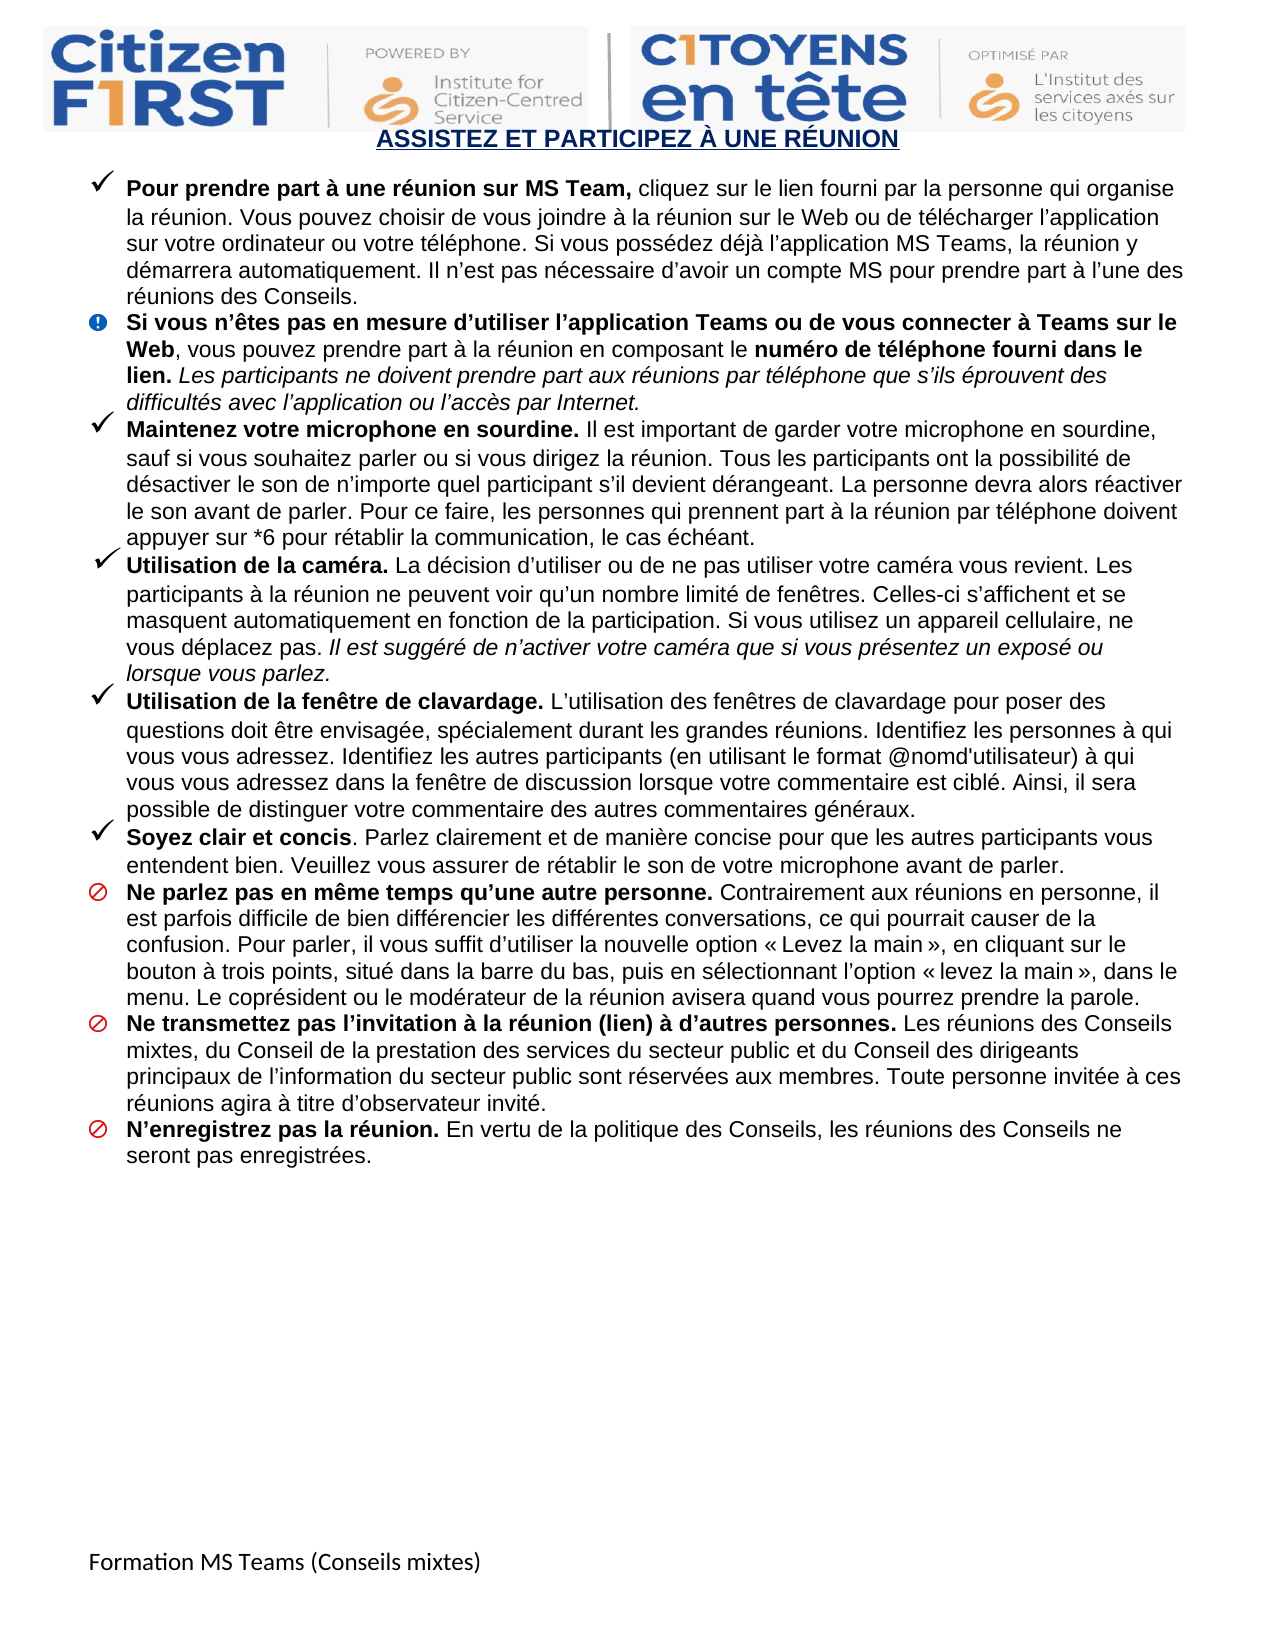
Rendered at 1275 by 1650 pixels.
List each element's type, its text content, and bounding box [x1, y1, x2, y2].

picture [89, 1120, 107, 1138]
picture [630, 26, 1186, 124]
list Ne transmettez pas l’invitation à la réunion (lien) à d’autres personnes. Les réunions des Conseils mixtes, du Conseil de la prestation des services du secteur public et du Conseil des dirigeants principaux de l’information du secteur public sont réservées aux membres. Toute personne invitée à ces réunions agira à titre d’observateur invité. [89, 1010, 1186, 1116]
list Pour prendre part à une réunion sur MS Team, cliquez sur le lien fourni par la personne qui organise la réunion. Vous pouvez choisir de vous joindre à la réunion sur le Web ou de télécharger l’application sur votre ordinateur ou votre téléphone. Si vous possédez déjà l’application MS Teams, la réunion y démarrera automatiquement. Il n’est pas nécessaire d’avoir un compte MS pour prendre part à l’une des réunions des Conseils. [89, 174, 1186, 309]
list Soyez clair et concis. Parlez clairement et de manière concise pour que les autres participants vous entendent bien. Veuillez vous assurer de rétablir le son de votre microphone avant de parler. [89, 822, 1186, 879]
list Si vous n’êtes pas en mesure d’utiliser l’application Teams ou de vous connecter à Teams sur le Web, vous pouvez prendre part à la réunion en composant le numéro de téléphone fourni dans le lien. Les participants ne doivent prendre part aux réunions par téléphone que s’ils éprouvent des difficultés avec l’application ou l’accès par Internet. [89, 309, 1186, 415]
picture [43, 26, 588, 132]
text ASSISTEZ ET PARTICIPEZ À UNE RÉUNION [89, 124, 1186, 153]
list Ne parlez pas en même temps qu’une autre personne. Contrairement aux réunions en personne, il est parfois difficile de bien différencier les différentes conversations, ce qui pourrait causer de la confusion. Pour parler, il vous suffit d’utiliser la nouvelle option « Levez la main », en cliquant sur le bouton à trois points, situé dans la barre du bas, puis en sélectionnant l’option « levez la main », dans le menu. Le coprésident ou le modérateur de la réunion avisera quand vous pourrez prendre la parole. [89, 879, 1186, 1010]
list N’enregistrez pas la réunion. En vertu de la politique des Conseils, les réunions des Conseils ne seront pas enregistrées. [89, 1116, 1186, 1168]
picture [89, 314, 107, 331]
list Maintenez votre microphone en sourdine. Il est important de garder votre microphone en sourdine, sauf si vous souhaitez parler ou si vous dirigez la réunion. Tous les participants ont la possibilité de désactiver le son de n’importe quel participant s’il devient dérangeant. La personne devra alors réactiver le son avant de parler. Pour ce faire, les personnes qui prennent part à la réunion par téléphone doivent appuyer sur *6 pour rétablir la communication, le cas échéant. [89, 415, 1186, 551]
list Utilisation de la caméra. La décision d’utiliser ou de ne pas utiliser votre caméra vous revient. Les participants à la réunion ne peuvent voir qu’un nombre limité de fenêtres. Celles-ci s’affichent et se masquent automatiquement en fonction de la participation. Si vous utilisez un appareil cellulaire, ne vous déplacez pas. Il est suggéré de n’activer votre caméra que si vous présentez un exposé ou lorsque vous parlez. [89, 551, 1186, 686]
list Utilisation de la fenêtre de clavardage. L’utilisation des fenêtres de clavardage pour poser des questions doit être envisagée, spécialement durant les grandes réunions. Identifiez les personnes à qui vous vous adressez. Identifiez les autres participants (en utilisant le format @nomd'utilisateur) à qui vous vous adressez dans la fenêtre de discussion lorsque votre commentaire est ciblé. Ainsi, il sera possible de distinguer votre commentaire des autres commentaires généraux. [89, 686, 1186, 822]
picture [89, 883, 107, 901]
picture [89, 1015, 107, 1032]
